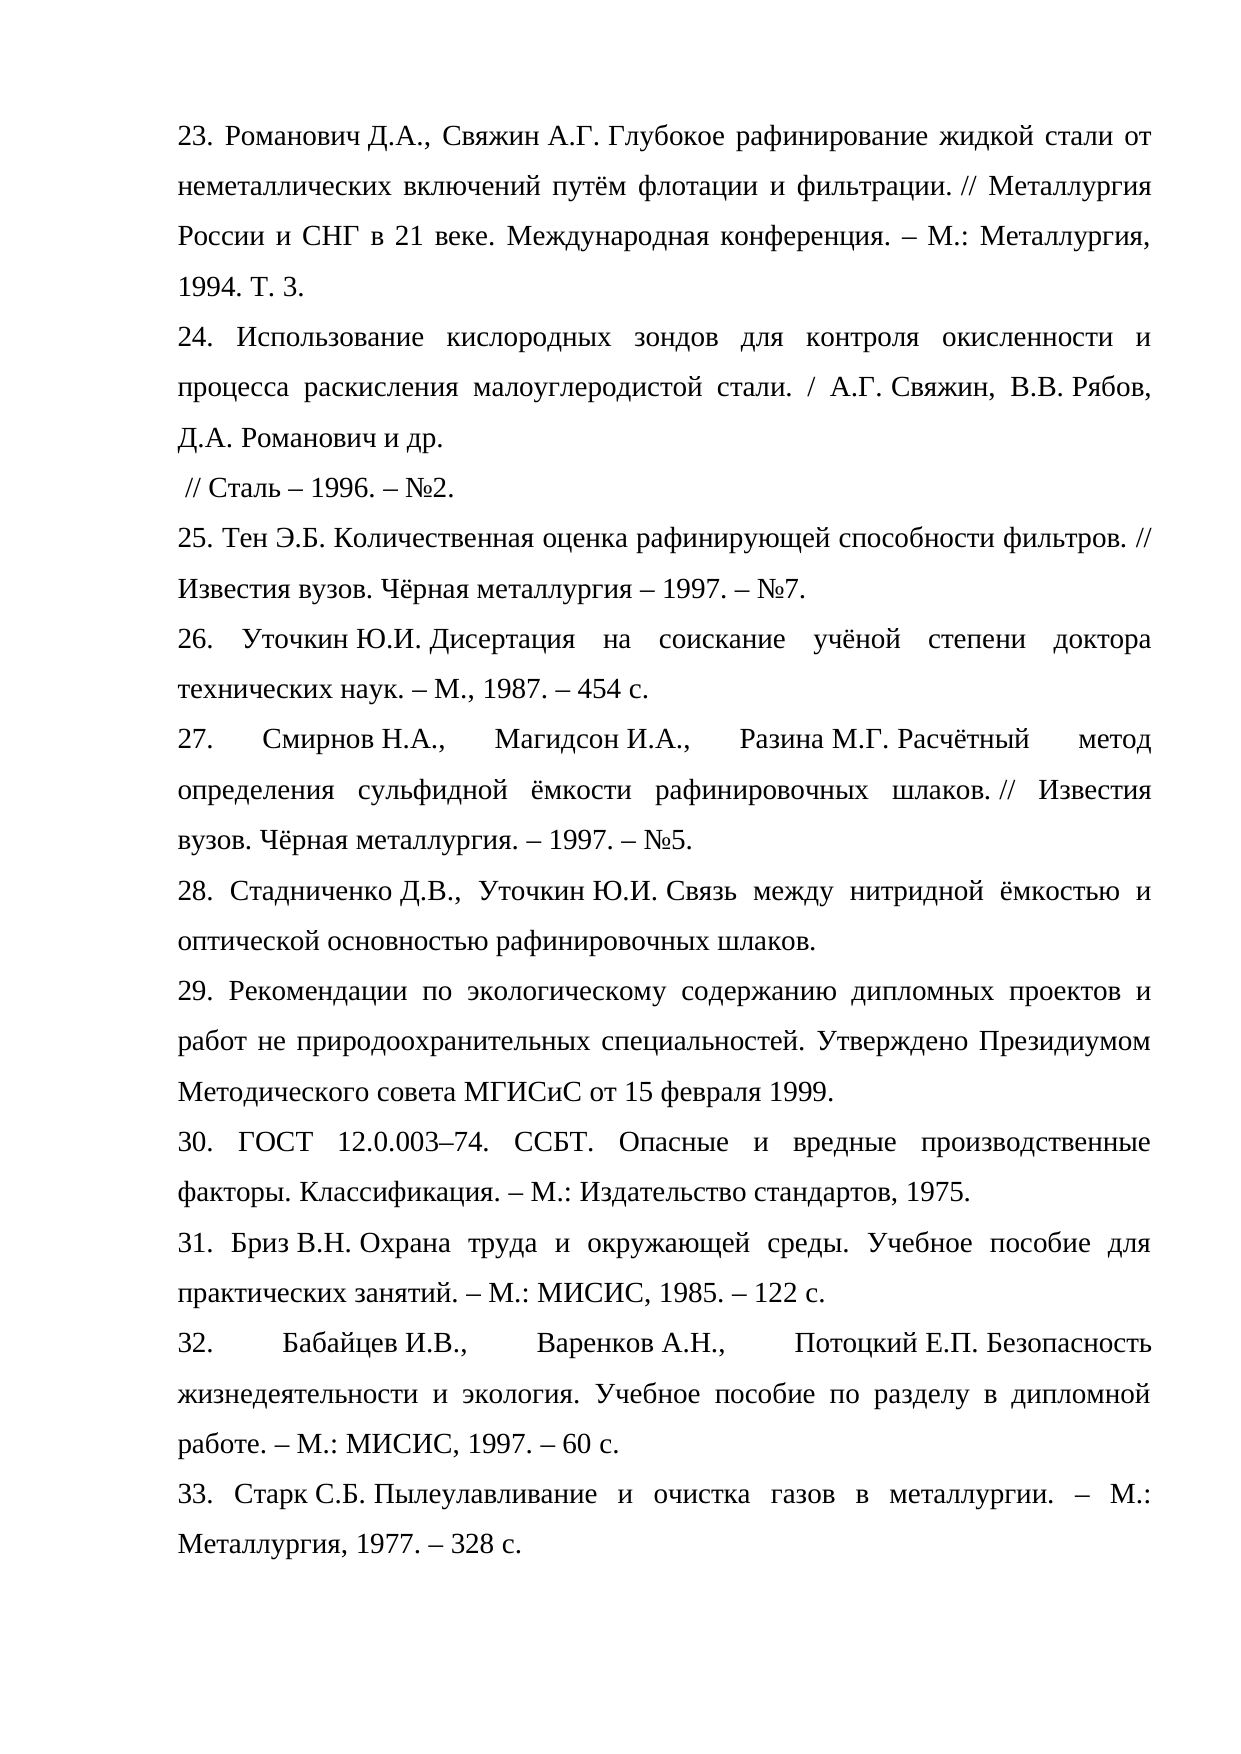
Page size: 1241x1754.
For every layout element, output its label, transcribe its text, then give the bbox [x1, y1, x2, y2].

text 24. Использование кислородных зондов для контроля окисленности и процесса раскисления малоуглеродистой стали. / А.Г. Свяжин, В.В. Рябов, Д.А. Романович и др. [177, 319, 1152, 453]
text 33. Старк С.Б. Пылеулавливание и очистка газов в металлургии. – М.: Металлургия, 1977. – 328 с. [177, 1477, 1152, 1560]
text 32. Бабайцев И.В., Варенков А.Н., Потоцкий Е.П. Безопасность жизнедеятельности и экология. Учебное пособие по разделу в дипломной работе. – М.: МИСИС, 1997. – 60 с. [177, 1326, 1152, 1460]
text 27. Смирнов Н.А., Магидсон И.А., Разина М.Г. Расчётный метод определения сульфидной ёмкости рафинировочных шлаков. // Известия вузов. Чёрная металлургия. – 1997. – №5. [177, 722, 1152, 856]
text // Сталь – 1996. – №2. [177, 470, 1152, 504]
text 26. Уточкин Ю.И. Дисертация на соискание учёной степени доктора технических наук. – М., 1987. – 454 с. [177, 621, 1152, 705]
text 29. Рекомендации по экологическому содержанию дипломных проектов и работ не природоохранительных специальностей. Утверждено Президиумом Методического совета МГИСиС от 15 февраля 1999. [177, 973, 1152, 1108]
text 23. Романович Д.А., Свяжин А.Г. Глубокое рафинирование жидкой стали от неметаллических включений путём флотации и фильтрации. // Металлургия России и СНГ в 21 веке. Международная конференция. – М.: Металлургия, 1994. Т. 3. [177, 118, 1152, 303]
text 30. ГОСТ 12.0.003–74. ССБТ. Опасные и вредные производственные факторы. Классификация. – М.: Издательство стандартов, 1975. [177, 1124, 1152, 1208]
text 31. Бриз В.Н. Охрана труда и окружающей среды. Учебное пособие для практических занятий. – М.: МИСИС, 1985. – 122 с. [177, 1225, 1152, 1309]
text 25. Тен Э.Б. Количественная оценка рафинирующей способности фильтров. // Известия вузов. Чёрная металлургия – 1997. – №7. [177, 521, 1152, 604]
text 28. Стадниченко Д.В., Уточкин Ю.И. Связь между нитридной ёмкостью и оптической основностью рафинировочных шлаков. [177, 873, 1152, 957]
